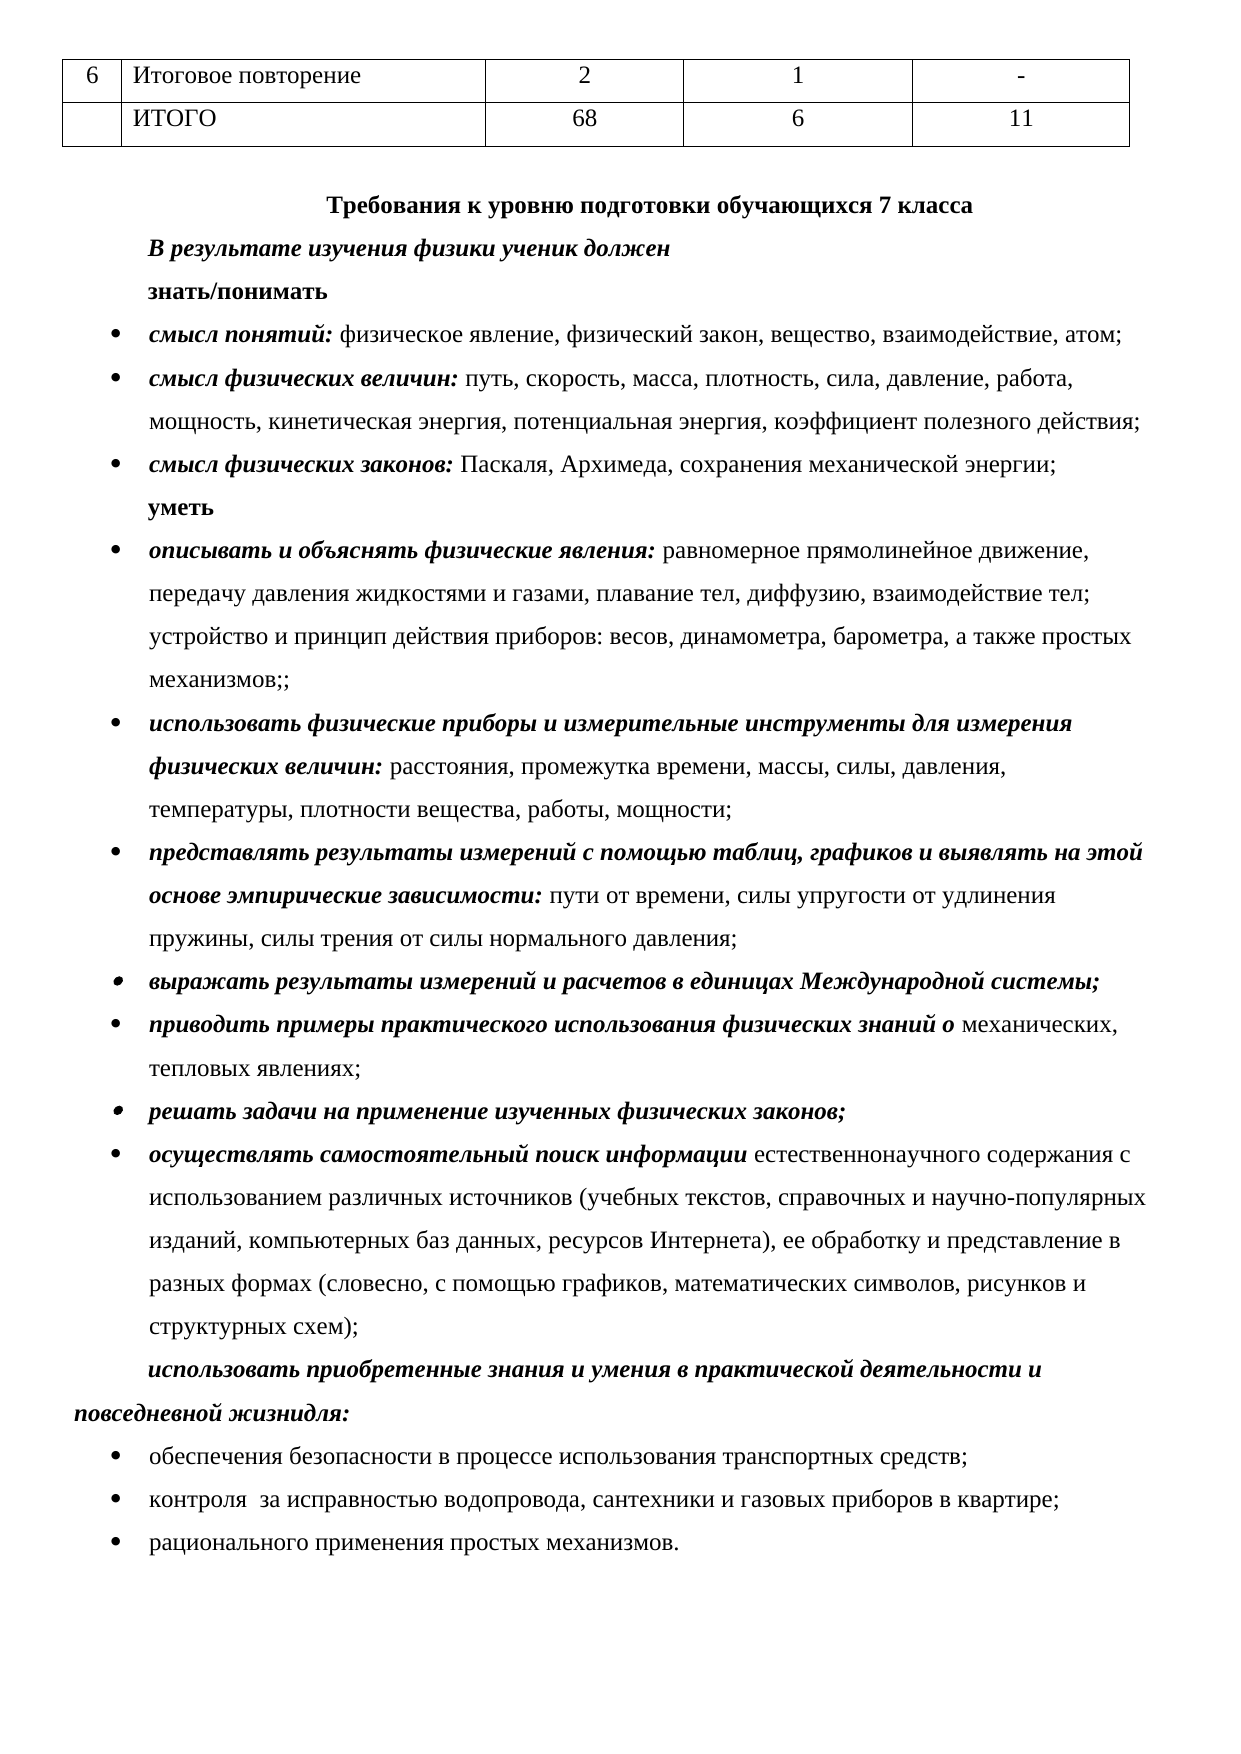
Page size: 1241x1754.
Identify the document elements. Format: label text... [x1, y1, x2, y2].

table_cell 1 [684, 60, 912, 102]
list осуществлять самостоятельный поиск информации естественнонаучного содержания с использованием различных источников (учебных текстов, справочных и научно-популярных изданий, компьютерных баз данных, ресурсов Интернета), ее обработку и представление в разных формах (словесно, с помощью графиков, математических символов, рисунков и структурных схем); [111, 1139, 1152, 1340]
list использовать физические приборы и измерительные инструменты для измерения физических величин: расстояния, промежутка времени, массы, силы, давления, температуры, плотности вещества, работы, мощности; [111, 708, 1152, 823]
list приводить примеры практического использования физических знаний о механических, тепловых явлениях; [111, 1009, 1152, 1081]
text знать/понимать [74, 276, 1152, 305]
list смысл физических законов: Паскаля, Архимеда, сохранения механической энергии; [111, 449, 1152, 478]
table_cell [63, 103, 121, 146]
table_cell Итоговое повторение [122, 60, 485, 102]
table_cell 11 [913, 103, 1129, 146]
table_cell 2 [486, 60, 683, 102]
list смысл физических величин: путь, скорость, масса, плотность, сила, давление, работа, мощность, кинетическая энергия, потенциальная энергия, коэффициент полезного действия; [111, 363, 1152, 434]
list выражать результаты измерений и расчетов в единицах Международной системы; [111, 966, 1152, 995]
text уметь [74, 492, 1152, 521]
list описывать и объяснять физические явления: равномерное прямолинейное движение, передачу давления жидкостями и газами, плавание тел, диффузию, взаимодействие тел; устройство и принцип действия приборов: весов, динамометра, барометра, а также простых механизмов;; [111, 535, 1152, 693]
text Требования к уровню подготовки обучающихся 7 класса [74, 190, 1152, 219]
table_cell 6 [63, 60, 121, 102]
list контроля за исправностью водопровода, сантехники и газовых приборов в квартире; [111, 1484, 1152, 1513]
table_cell 6 [684, 103, 912, 146]
table_cell ИТОГО [122, 103, 485, 146]
list представлять результаты измерений с помощью таблиц, графиков и выявлять на этой основе эмпирические зависимости: пути от времени, силы упругости от удлинения пружины, силы трения от силы нормального давления; [111, 837, 1152, 952]
text использовать приобретенные знания и умения в практической деятельности и повседневной жизнидля: [74, 1354, 1152, 1426]
text В результате изучения физики ученик должен [74, 233, 1152, 262]
list рационального применения простых механизмов. [111, 1527, 1152, 1556]
table_cell 68 [486, 103, 683, 146]
list смысл понятий: физическое явление, физический закон, вещество, взаимодействие, атом; [111, 319, 1152, 348]
list обеспечения безопасности в процессе использования транспортных средств; [111, 1441, 1152, 1469]
list решать задачи на применение изученных физических законов; [111, 1096, 1152, 1124]
table_cell - [913, 60, 1129, 102]
